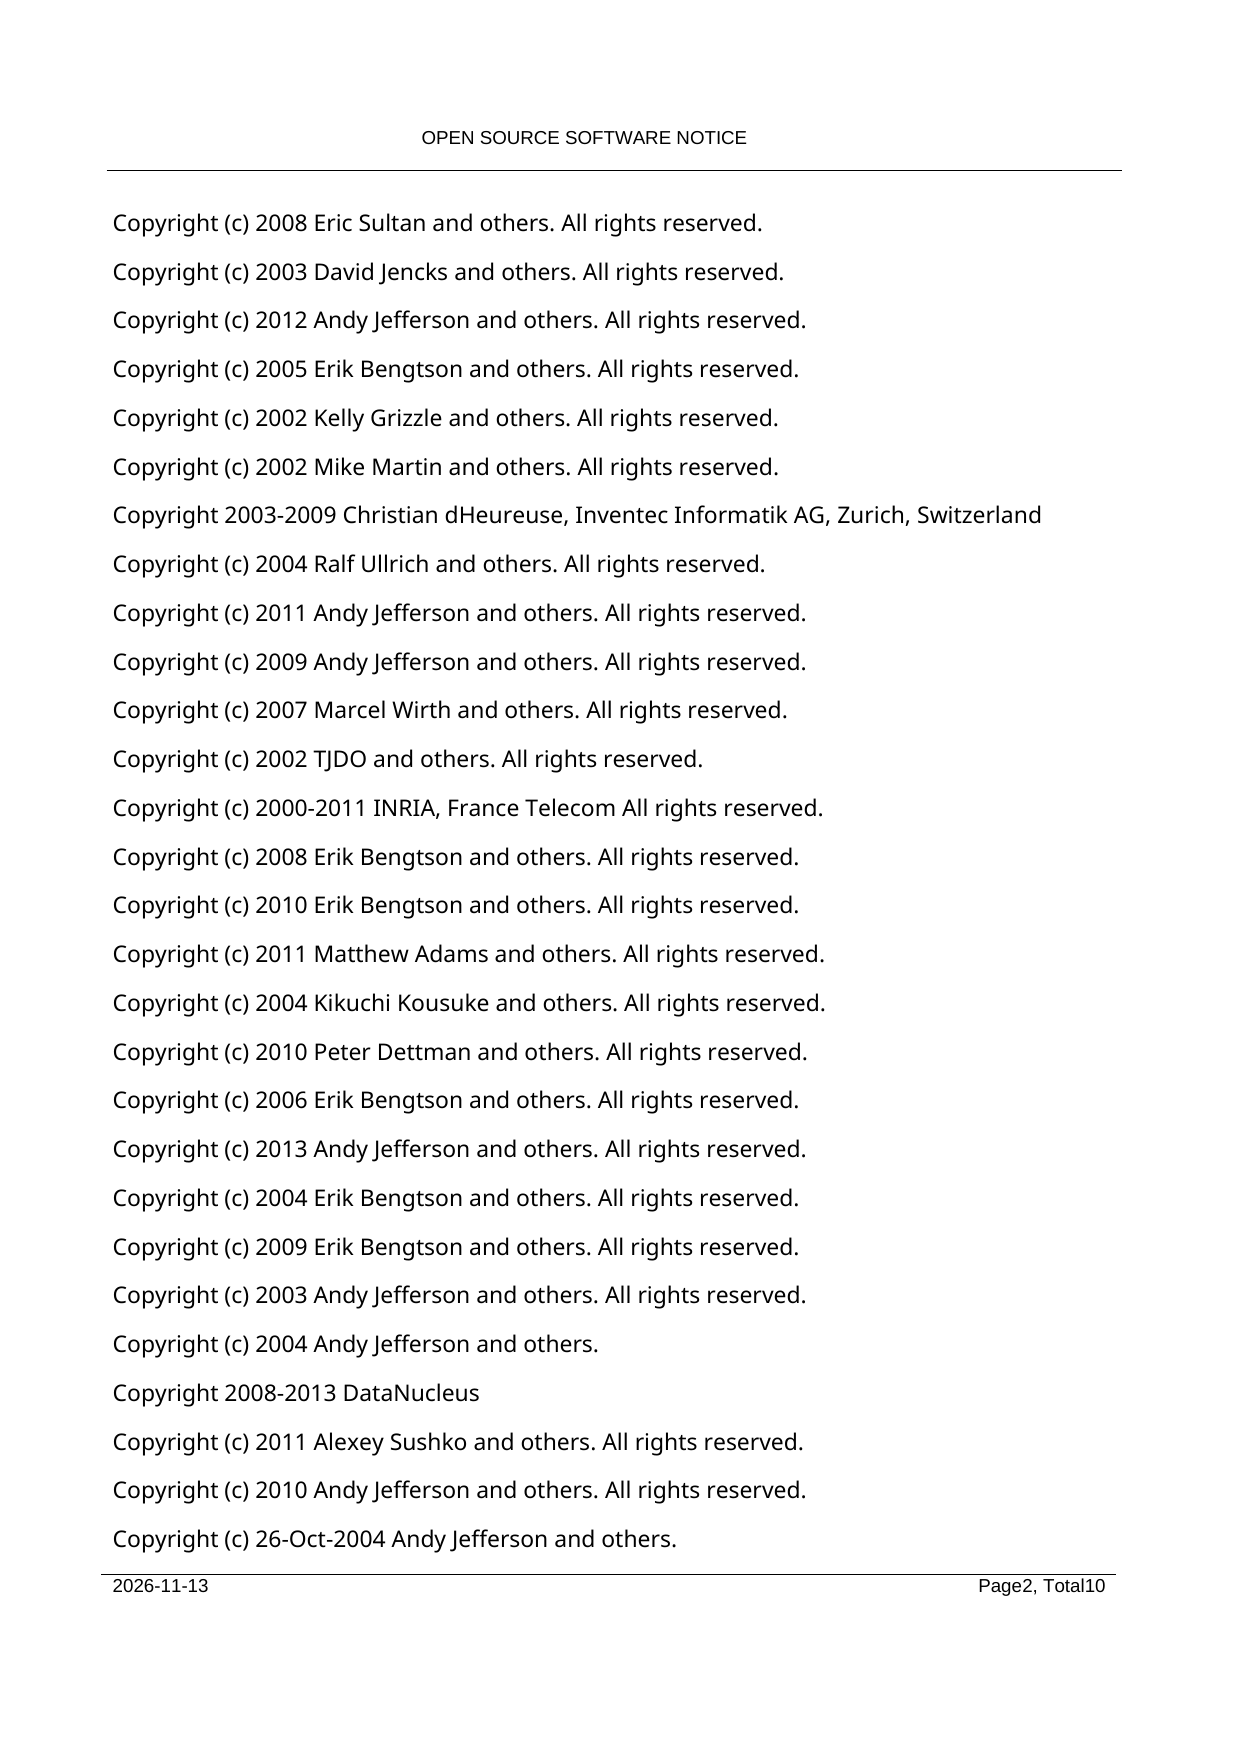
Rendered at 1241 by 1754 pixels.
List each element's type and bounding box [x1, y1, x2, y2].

text [112, 206, 1128, 1555]
